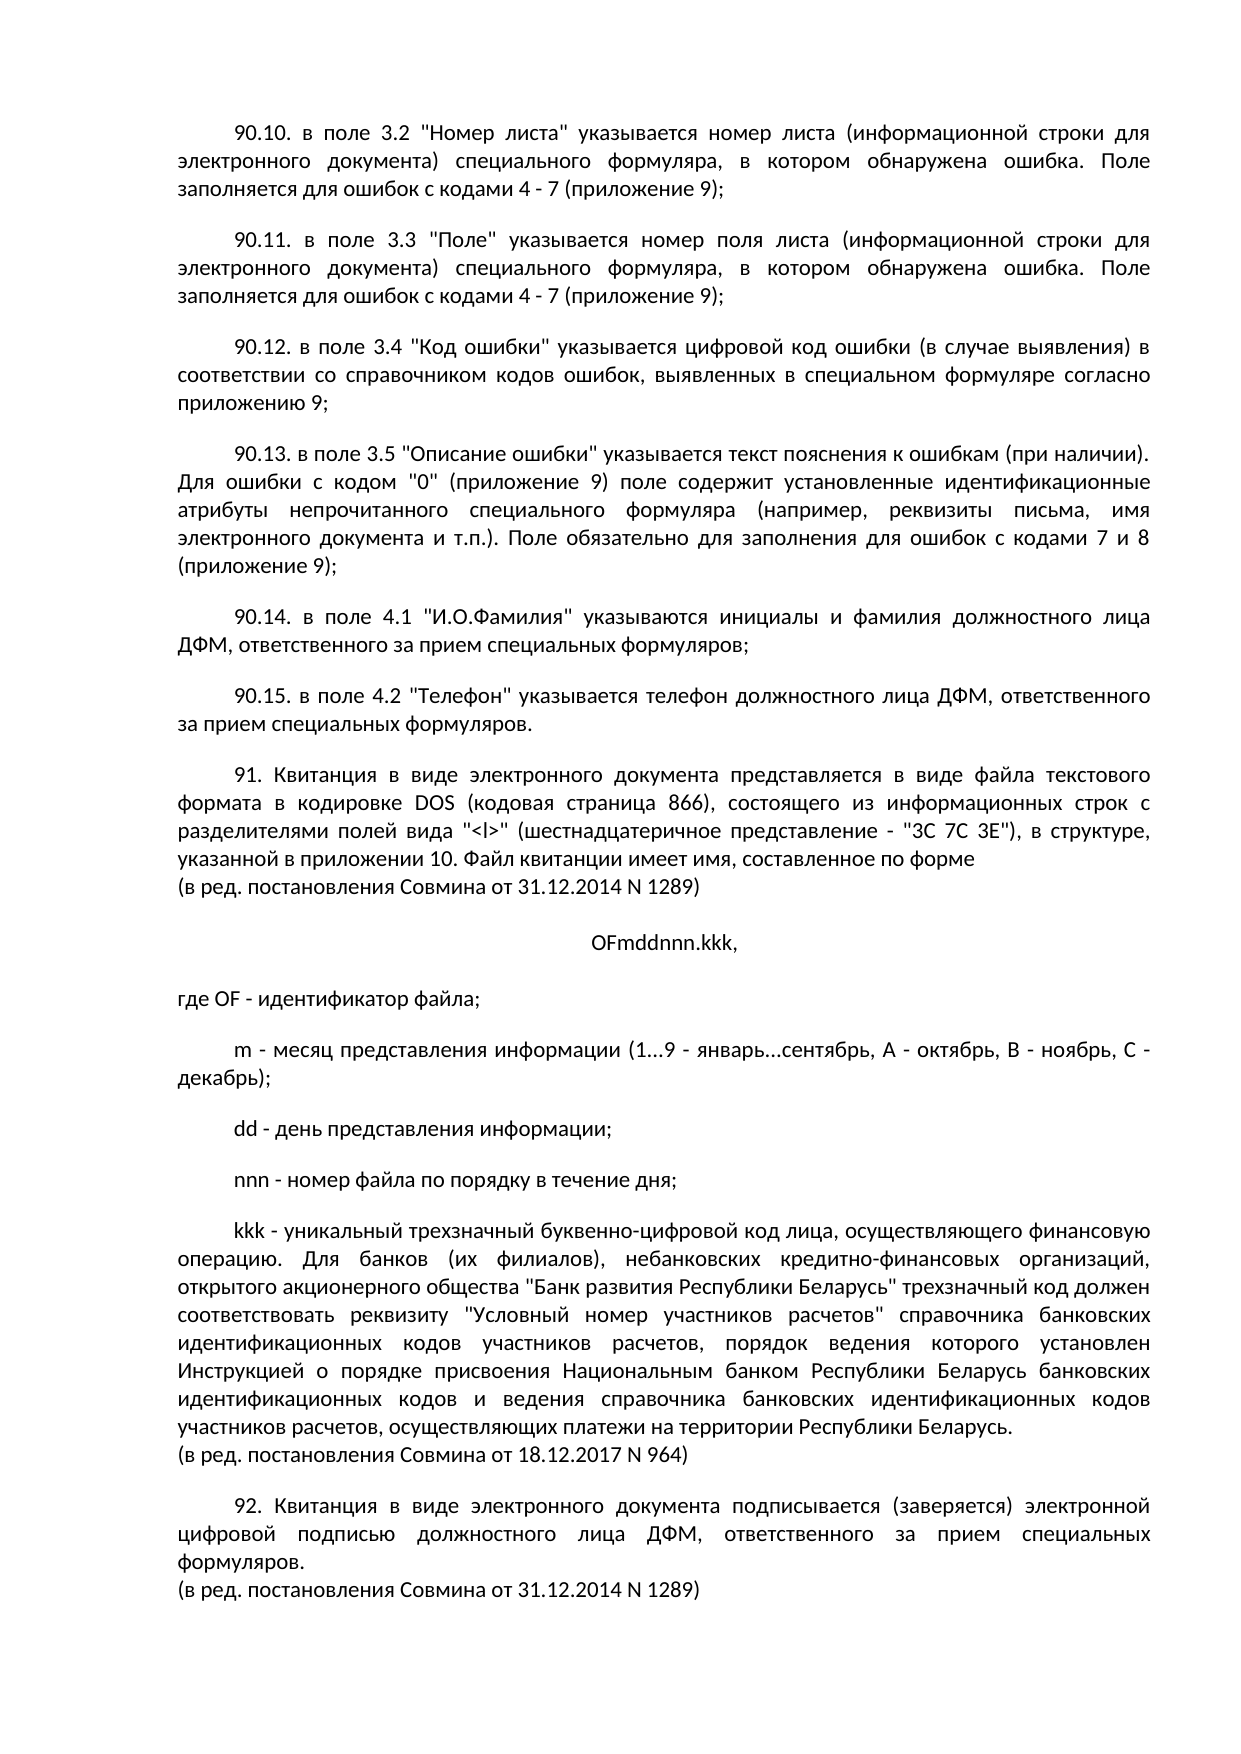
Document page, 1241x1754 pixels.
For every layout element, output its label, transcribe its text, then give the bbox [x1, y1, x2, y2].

text 90.11. в поле 3.3 "Поле" указывается номер поля листа (информационной строки для электронного документа) специального формуляра, в котором обнаружена ошибка. Поле заполняется для ошибок с кодами 4 - 7 (приложение 9); [177, 225, 1152, 309]
text nnn - номер файла по порядку в течение дня; [177, 1165, 1152, 1193]
text 90.10. в поле 3.2 "Номер листа" указывается номер листа (информационной строки для электронного документа) специального формуляра, в котором обнаружена ошибка. Поле заполняется для ошибок с кодами 4 - 7 (приложение 9); [177, 118, 1152, 202]
text 91. Квитанция в виде электронного документа представляется в виде файла текстового формата в кодировке DOS (кодовая страница 866), состоящего из информационных строк с разделителями полей вида "<l>" (шестнадцатеричное представление - "3C 7C 3E"), в структуре, указанной в приложении 10. Файл квитанции имеет имя, составленное по форме [177, 760, 1152, 872]
text 90.15. в поле 4.2 "Телефон" указывается телефон должностного лица ДФМ, ответственного за прием специальных формуляров. [177, 681, 1152, 737]
text (в ред. постановления Совмина от 31.12.2014 N 1289) [177, 872, 1152, 900]
text kkk - уникальный трехзначный буквенно-цифровой код лица, осуществляющего финансовую операцию. Для банков (их филиалов), небанковских кредитно-финансовых организаций, открытого акционерного общества "Банк развития Республики Беларусь" трехзначный код должен соответствовать реквизиту "Условный номер участников расчетов" справочника банковских идентификационных кодов участников расчетов, порядок ведения которого установлен Инструкцией о порядке присвоения Национальным банком Республики Беларусь банковских идентификационных кодов и ведения справочника банковских идентификационных кодов участников расчетов, осуществляющих платежи на территории Республики Беларусь. [177, 1216, 1152, 1440]
text OFmddnnn.kkk, [177, 928, 1152, 956]
text (в ред. постановления Совмина от 31.12.2014 N 1289) [177, 1575, 1152, 1603]
text 92. Квитанция в виде электронного документа подписывается (заверяется) электронной цифровой подписью должностного лица ДФМ, ответственного за прием специальных формуляров. [177, 1491, 1152, 1575]
text 90.13. в поле 3.5 "Описание ошибки" указывается текст пояснения к ошибкам (при наличии). Для ошибки с кодом "0" (приложение 9) поле содержит установленные идентификационные атрибуты непрочитанного специального формуляра (например, реквизиты письма, имя электронного документа и т.п.). Поле обязательно для заполнения для ошибок с кодами 7 и 8 (приложение 9); [177, 439, 1152, 579]
text 90.12. в поле 3.4 "Код ошибки" указывается цифровой код ошибки (в случае выявления) в соответствии со справочником кодов ошибок, выявленных в специальном формуляре согласно приложению 9; [177, 332, 1152, 416]
text (в ред. постановления Совмина от 18.12.2017 N 964) [177, 1440, 1152, 1468]
text где OF - идентификатор файла; [177, 984, 1152, 1012]
text dd - день представления информации; [177, 1114, 1152, 1142]
text m - месяц представления информации (1...9 - январь...сентябрь, A - октябрь, B - ноябрь, C - декабрь); [177, 1035, 1152, 1091]
text 90.14. в поле 4.1 "И.О.Фамилия" указываются инициалы и фамилия должностного лица ДФМ, ответственного за прием специальных формуляров; [177, 602, 1152, 658]
